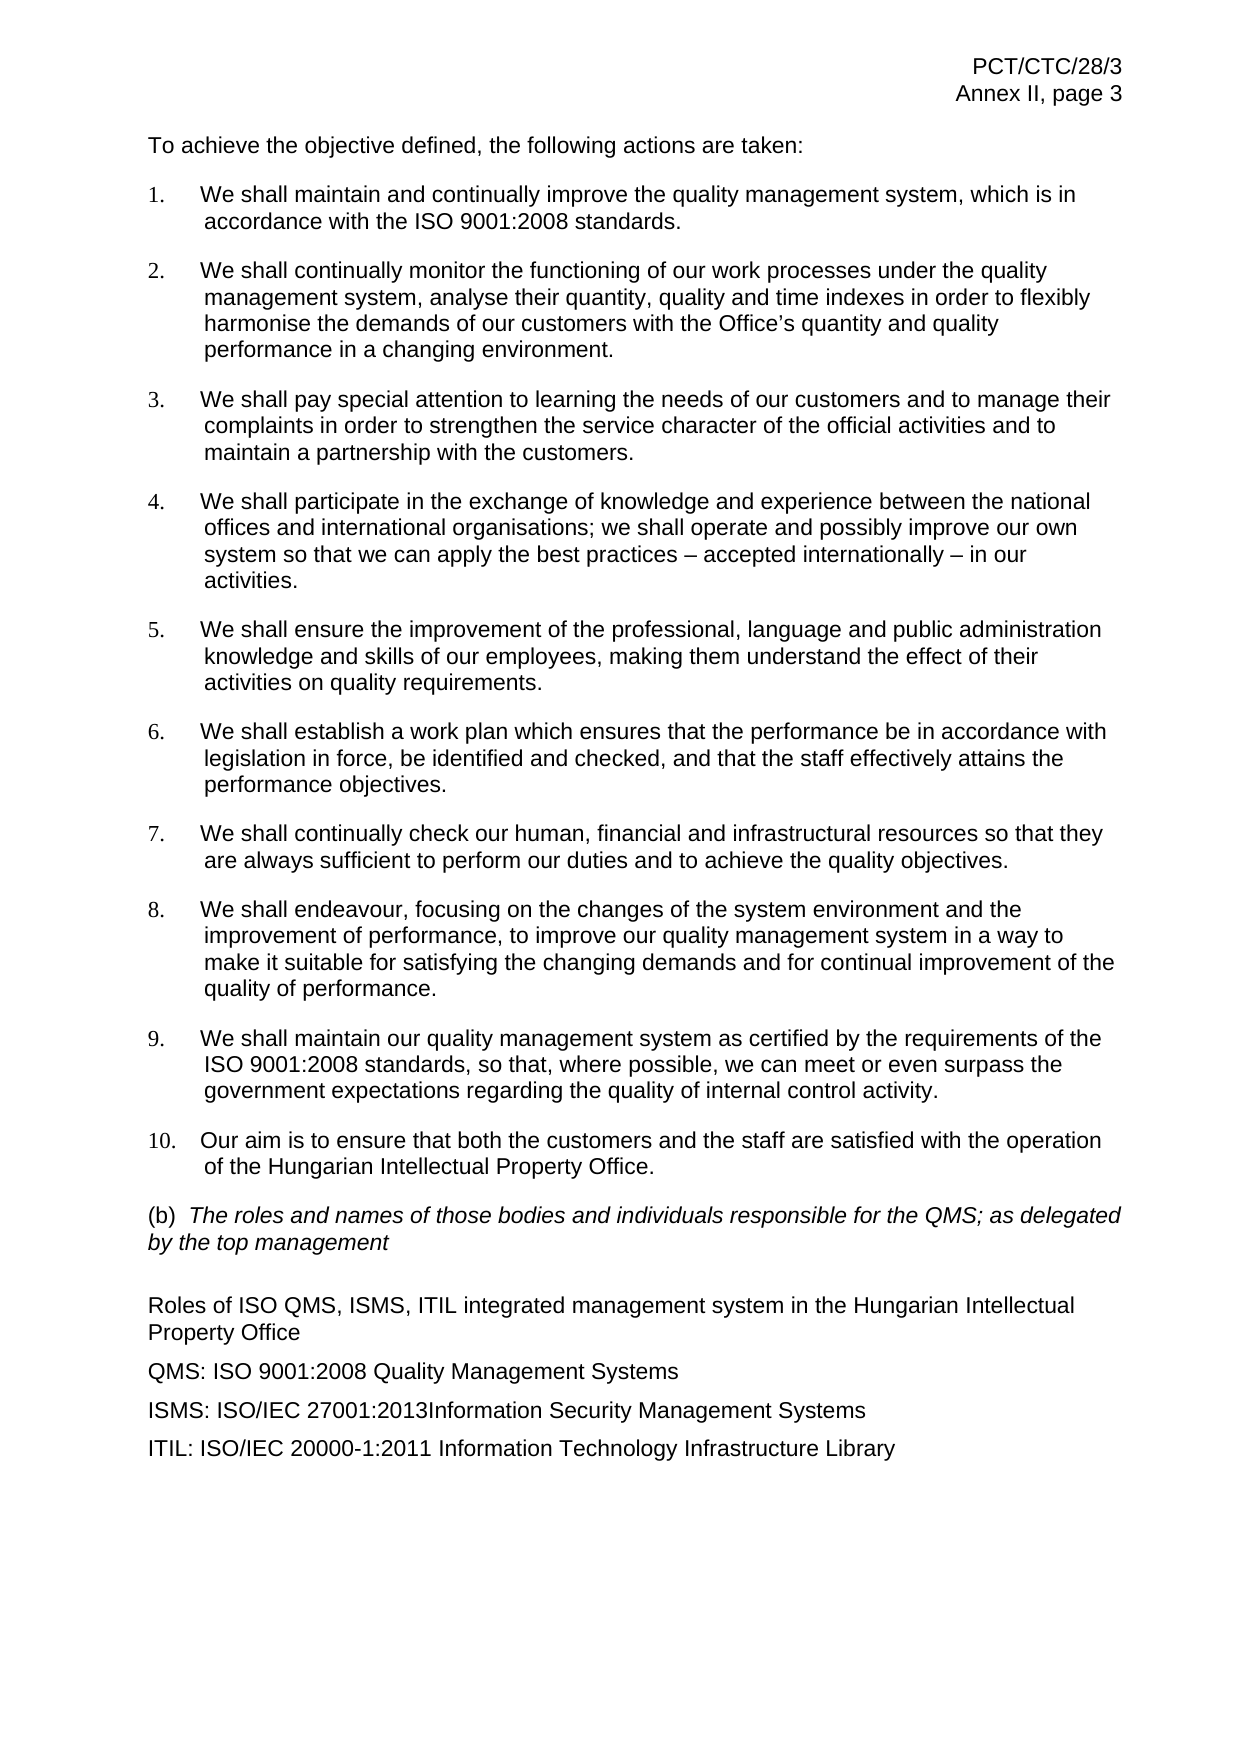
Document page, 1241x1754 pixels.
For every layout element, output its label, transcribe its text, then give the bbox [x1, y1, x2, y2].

text ITIL: ISO/IEC 20000-1:2011 Information Technology Infrastructure Library [148, 1435, 1122, 1462]
list We shall ensure the improvement of the professional, language and public administration knowledge and skills of our employees, making them understand the effect of their activities on quality requirements. [148, 616, 1122, 695]
text (b) The roles and names of those bodies and individuals responsible for the QMS; as delegated by the top management [148, 1202, 1122, 1255]
text ISMS: ISO/IEC 27001:2013Information Security Management Systems [148, 1397, 1122, 1423]
list We shall continually monitor the functioning of our work processes under the quality management system, analyse their quantity, quality and time indexes in order to flexibly harmonise the demands of our customers with the Office’s quantity and quality performance in a changing environment. [148, 257, 1122, 363]
text Roles of ISO QMS, ISMS, ITIL integrated management system in the Hungarian Intellectual Property Office [148, 1292, 1122, 1345]
list Our aim is to ensure that both the customers and the staff are satisfied with the operation of the Hungarian Intellectual Property Office. [148, 1127, 1122, 1179]
list We shall establish a work plan which ensures that the performance be in accordance with legislation in force, be identified and checked, and that the staff effectively attains the performance objectives. [148, 718, 1122, 797]
list We shall continually check our human, financial and infrastructural resources so that they are always sufficient to perform our duties and to achieve the quality objectives. [148, 820, 1122, 873]
text QMS: ISO 9001:2008 Quality Management Systems [148, 1358, 1122, 1384]
list We shall maintain our quality management system as certified by the requirements of the ISO 9001:2008 standards, so that, where possible, we can meet or even surpass the government expectations regarding the quality of internal control activity. [148, 1024, 1122, 1104]
list We shall maintain and continually improve the quality management system, which is in accordance with the ISO 9001:2008 standards. [148, 181, 1122, 234]
text To achieve the objective defined, the following actions are taken: [148, 132, 1122, 158]
list We shall endeavour, focusing on the changes of the system environment and the improvement of performance, to improve our quality management system in a way to make it suitable for satisfying the changing demands and for continual improvement of the quality of performance. [148, 896, 1122, 1002]
list We shall pay special attention to learning the needs of our customers and to manage their complaints in order to strengthen the service character of the official activities and to maintain a partnership with the customers. [148, 386, 1122, 465]
list We shall participate in the exchange of knowledge and experience between the national offices and international organisations; we shall operate and possibly improve our own system so that we can apply the best practices – accepted internationally – in our activities. [148, 488, 1122, 593]
